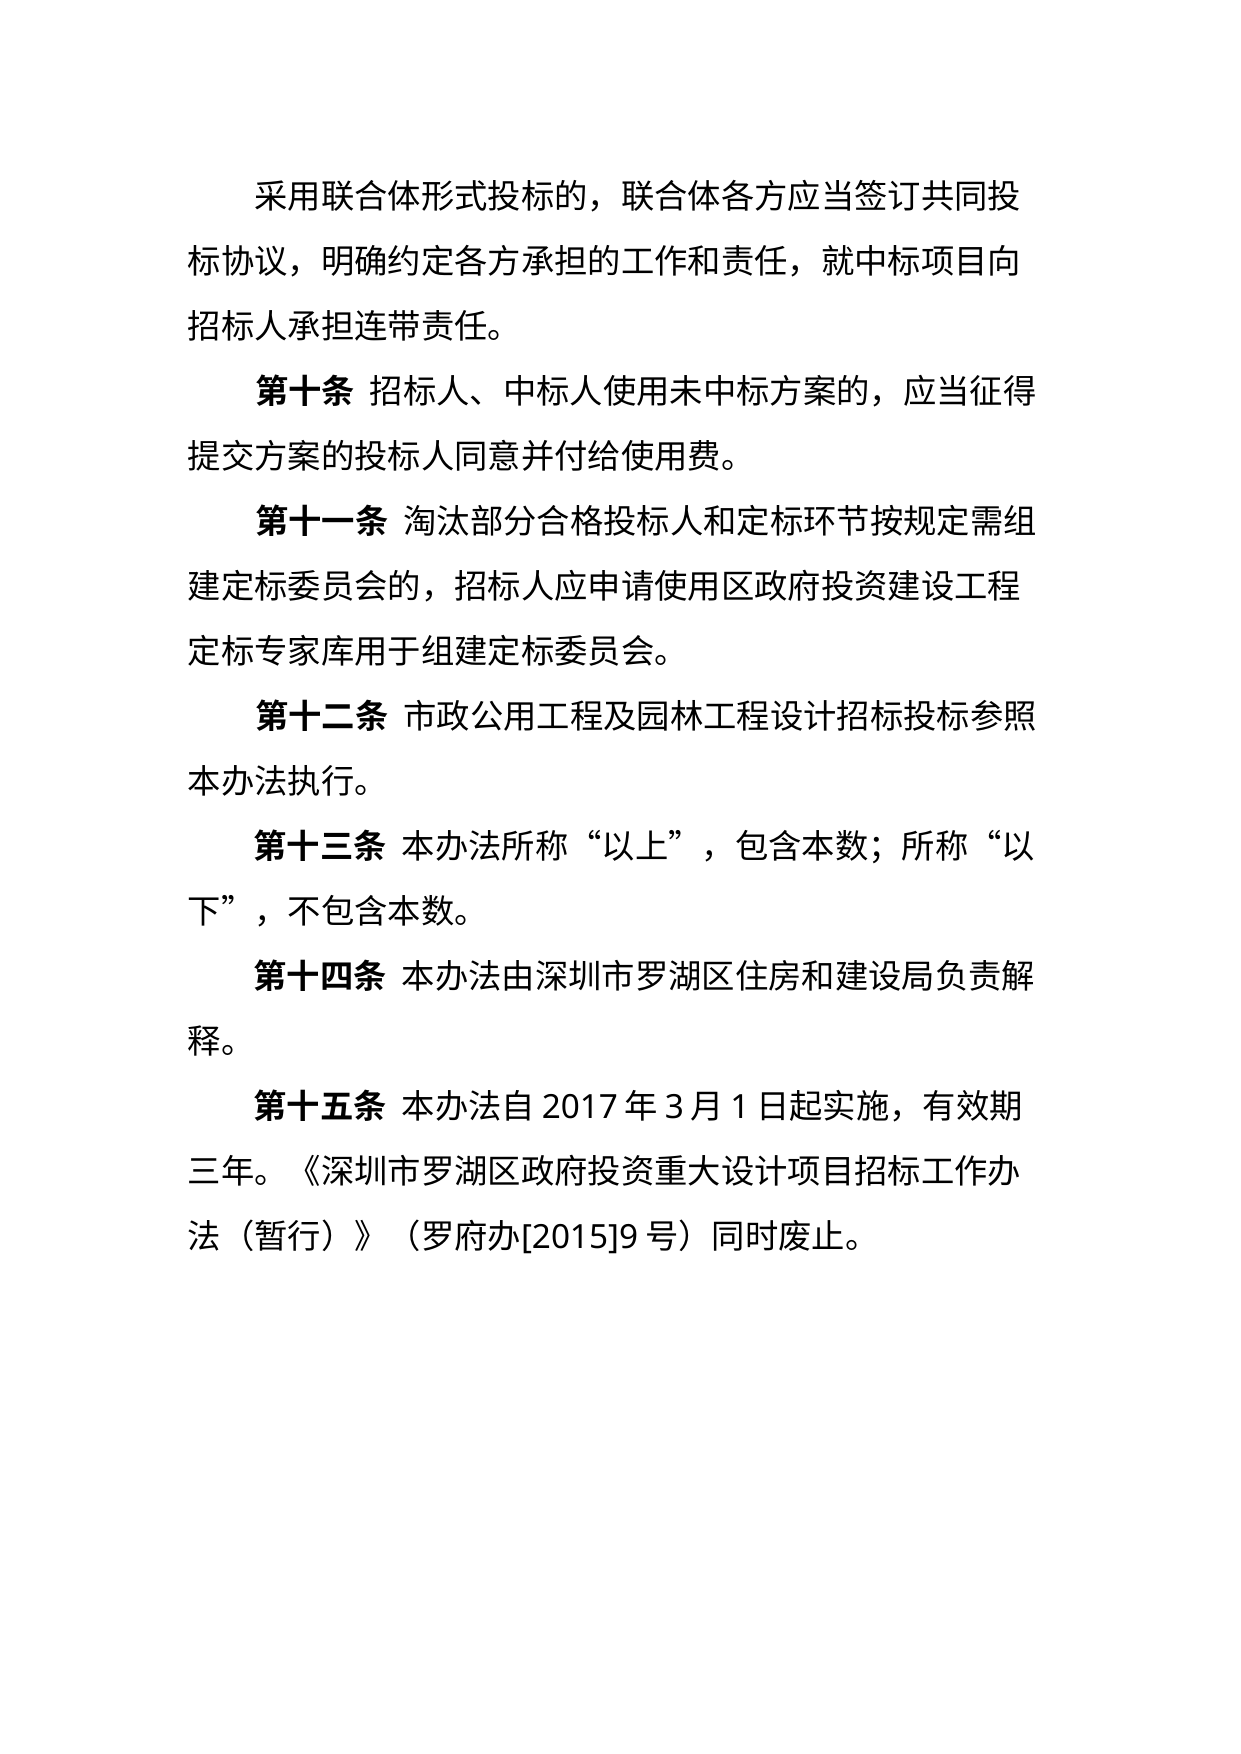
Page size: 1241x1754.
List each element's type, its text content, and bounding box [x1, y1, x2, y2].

text 第十四条 本办法由深圳市罗湖区住房和建设局负责解释。 [187, 942, 1053, 1072]
text 第十三条 本办法所称“以上”，包含本数；所称“以下”，不包含本数。 [187, 812, 1053, 942]
text 第十一条 淘汰部分合格投标人和定标环节按规定需组建定标委员会的，招标人应申请使用区政府投资建设工程定标专家库用于组建定标委员会。 [187, 487, 1053, 682]
text 第十五条 本办法自2017年3月1日起实施，有效期三年。《深圳市罗湖区政府投资重大设计项目招标工作办法（暂行）》（罗府办[2015]9号）同时废止。 [187, 1072, 1053, 1267]
text 采用联合体形式投标的，联合体各方应当签订共同投标协议，明确约定各方承担的工作和责任，就中标项目向招标人承担连带责任。 [187, 162, 1053, 357]
text 第十条 招标人、中标人使用未中标方案的，应当征得提交方案的投标人同意并付给使用费。 [187, 357, 1053, 487]
text 第十二条 市政公用工程及园林工程设计招标投标参照本办法执行。 [187, 682, 1053, 812]
